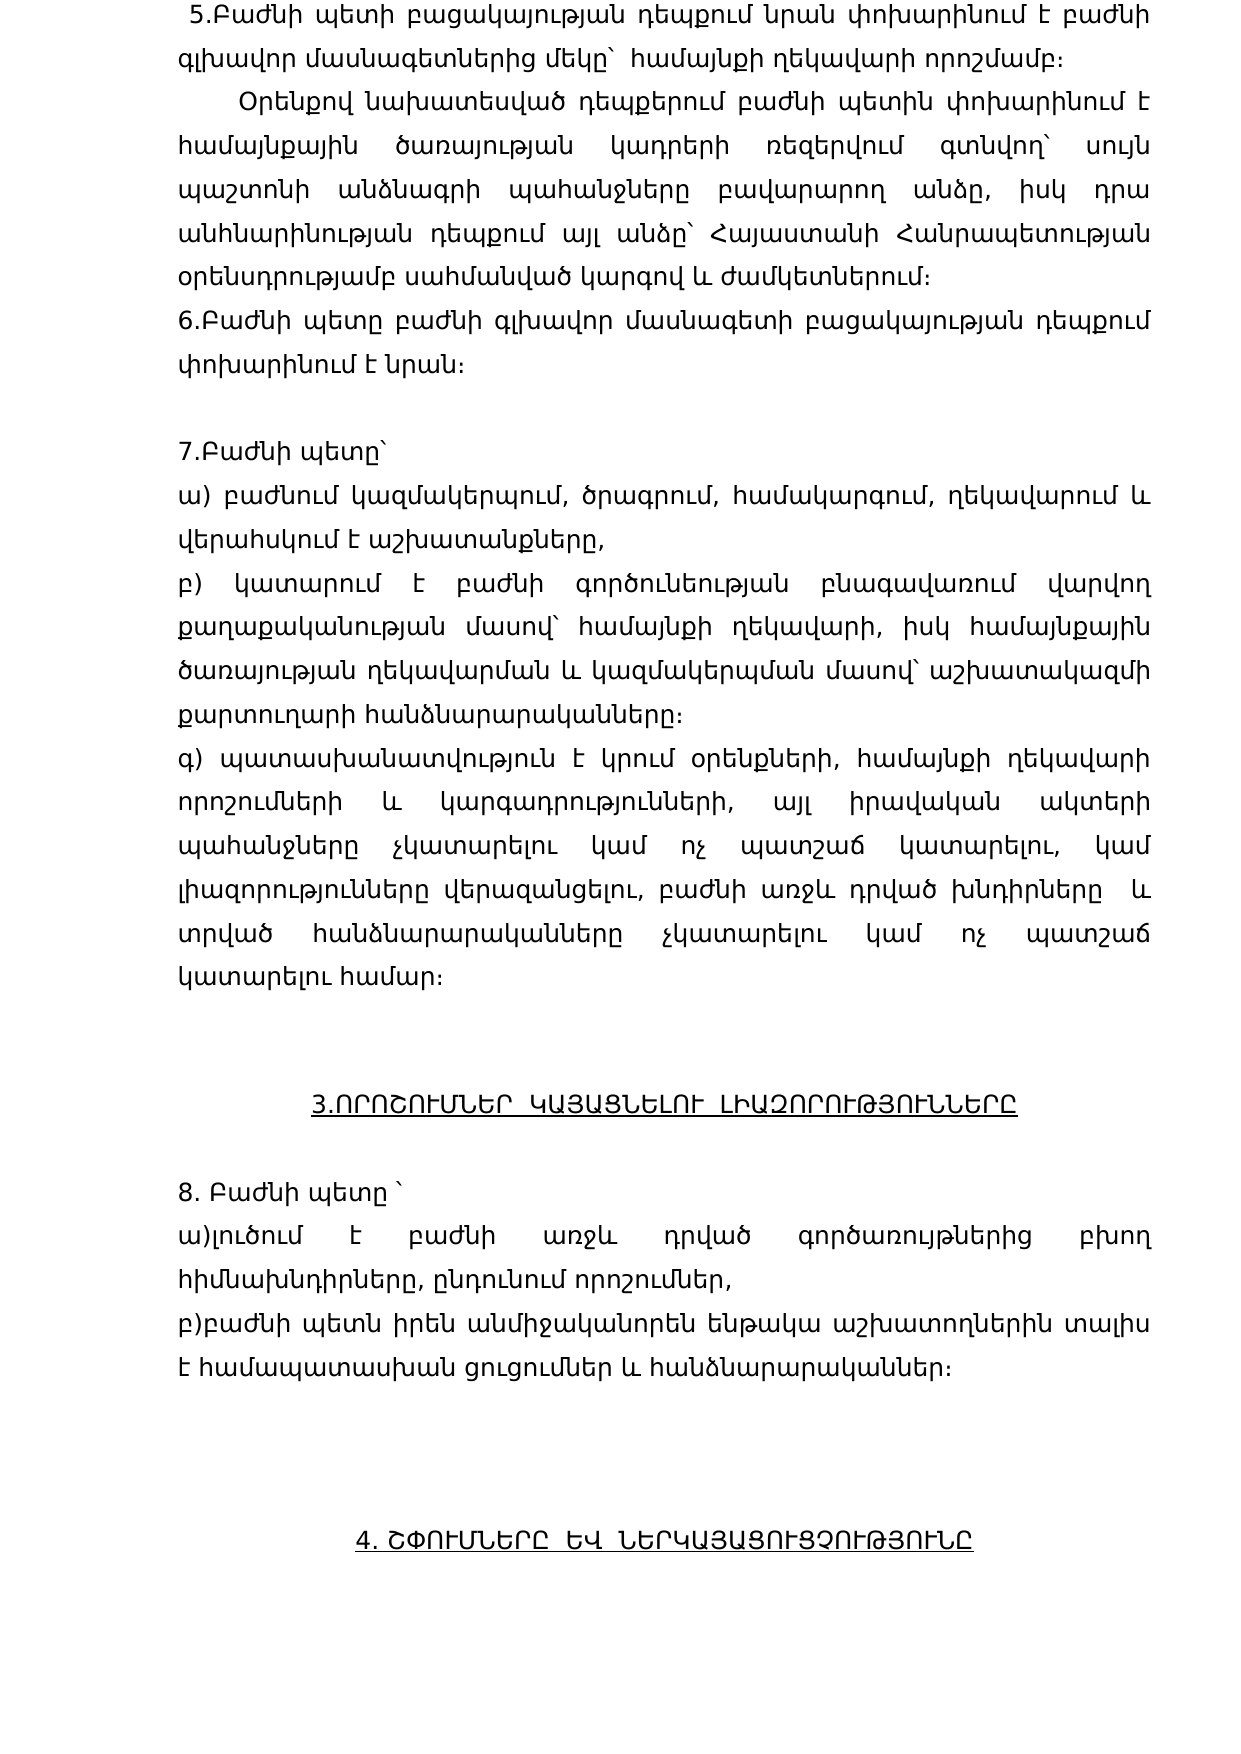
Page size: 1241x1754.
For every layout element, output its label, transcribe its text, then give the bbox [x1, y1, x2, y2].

text 8. Բաժնի պետը ՝ [177, 1178, 1152, 1207]
text 4. ՇՓՈՒՄՆԵՐԸ ԵՎ ՆԵՐԿԱՅԱՑՈՒՑՉՈՒԹՅՈՒՆԸ [177, 1526, 1152, 1555]
text ա)լուծում է բաժնի առջև դրված գործառույթներից բխող հիմնախնդիրները, ընդունում որոշումներ, [177, 1221, 1152, 1294]
text բ)բաժնի պետն իրեն անմիջականորեն ենթակա աշխատողներին տալիս է համապատասխան ցուցումներ և հանձնարարականներ։ [177, 1309, 1152, 1382]
text գ) պատասխանատվություն է կրում օրենքների, համայնքի ղեկավարի որոշումների և կարգադրությունների, այլ իրավական ակտերի պահանջները չկատարելու կամ ոչ պատշաճ կատարելու, կամ լիազորությունները վերազանցելու, բաժնի առջև դրված խնդիրները և տրված հանձնարարականները չկատարելու կամ ոչ պատշաճ կատարելու համար։ [177, 744, 1152, 992]
text 5.Բաժնի պետի բացակայության դեպքում նրան փոխարինում է բաժնի գլխավոր մասնագետներից մեկը՝ համայնքի ղեկավարի որոշմամբ։ [177, 0, 1152, 73]
text բ) կատարում է բաժնի գործունեության բնագավառում վարվող քաղաքականության մասով՝ համայնքի ղեկավարի, իսկ համայնքային ծառայության ղեկավարման և կազմակերպման մասով՝ աշխատակազմի քարտուղարի հանձնարարականները։ [177, 569, 1152, 729]
text 6.Բաժնի պետը բաժնի գլխավոր մասնագետի բացակայության դեպքում փոխարինում է նրան։ [177, 306, 1152, 379]
text 7.Բաժնի պետը՝ [177, 437, 1152, 467]
text ա) բաժնում կազմակերպում, ծրագրում, համակարգում, ղեկավարում և վերահսկում է աշխատանքները, [177, 481, 1152, 554]
text 3.ՈՐՈՇՈՒՄՆԵՐ ԿԱՅԱՑՆԵԼՈՒ ԼԻԱԶՈՐՈՒԹՅՈՒՆՆԵՐԸ [177, 1090, 1152, 1119]
text Օրենքով նախատեսված դեպքերում բաժնի պետին փոխարինում է համայնքային ծառայության կադրերի ռեզերվում գտնվող՝ սույն պաշտոնի անձնագրի պահանջները բավարարող անձը, իսկ դրա անհնարինության դեպքում այլ անձը՝ Հայաստանի Հանրապետության օրենսդրությամբ սահմանված կարգով և ժամկետներում։ [177, 87, 1152, 292]
